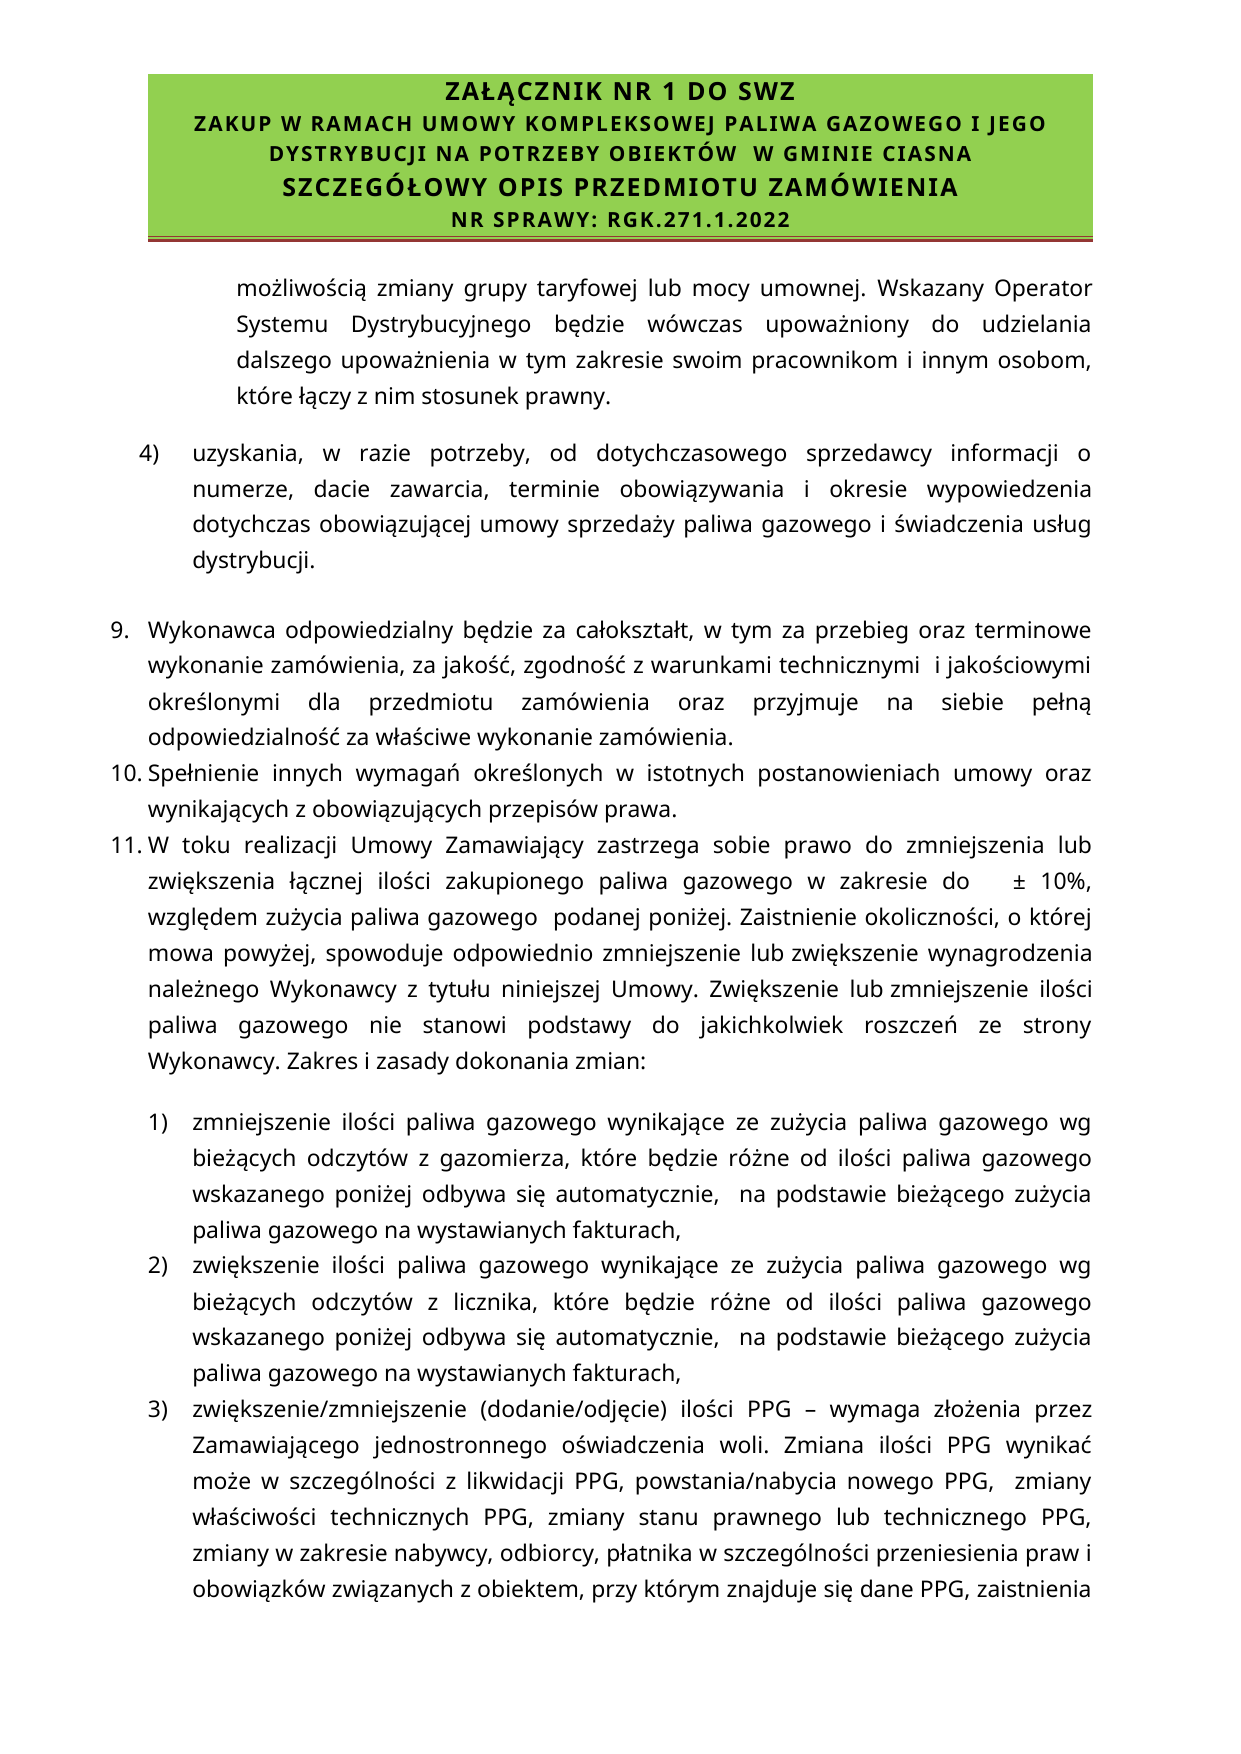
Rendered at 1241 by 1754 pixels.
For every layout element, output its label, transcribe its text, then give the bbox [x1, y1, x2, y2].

list zmniejszenie ilości paliwa gazowego wynikające ze zużycia paliwa gazowego wg bieżących odczytów z gazomierza, które będzie różne od ilości paliwa gazowego wskazanego poniżej odbywa się automatycznie, na podstawie bieżącego zużycia paliwa gazowego na wystawianych fakturach, [148, 1106, 1093, 1245]
list uzyskania, w razie potrzeby, od dotychczasowego sprzedawcy informacji o numerze, dacie zawarcia, terminie obowiązywania i okresie wypowiedzenia dotychczas obowiązującej umowy sprzedaży paliwa gazowego i świadczenia usług dystrybucji. [139, 437, 1093, 576]
list zwiększenie ilości paliwa gazowego wynikające ze zużycia paliwa gazowego wg bieżących odczytów z licznika, które będzie różne od ilości paliwa gazowego wskazanego poniżej odbywa się automatycznie, na podstawie bieżącego zużycia paliwa gazowego na wystawianych fakturach, [148, 1249, 1093, 1388]
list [148, 1393, 1093, 1604]
list W toku realizacji Umowy Zamawiający zastrzega sobie prawo do zmniejszenia lub zwiększenia łącznej ilości zakupionego paliwa gazowego w zakresie do ± 10%, względem zużycia paliwa gazowego podanej poniżej. Zaistnienie okoliczności, o której mowa powyżej, spowoduje odpowiednio zmniejszenie lub zwiększenie wynagrodzenia należnego Wykonawcy z tytułu niniejszej Umowy. Zwiększenie lub zmniejszenie ilości paliwa gazowego nie stanowi podstawy do jakichkolwiek roszczeń ze strony Wykonawcy. Zakres i zasady dokonania zmian: [110, 829, 1093, 1076]
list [199, 272, 1093, 411]
list Spełnienie innych wymagań określonych w istotnych postanowieniach umowy oraz wynikających z obowiązujących przepisów prawa. [110, 757, 1093, 824]
list Wykonawca odpowiedzialny będzie za całokształt, w tym za przebieg oraz terminowe wykonanie zamówienia, za jakość, zgodność z warunkami technicznymi i jakościowymi określonymi dla przedmiotu zamówienia oraz przyjmuje na siebie pełną odpowiedzialność za właściwe wykonanie zamówienia. [110, 613, 1093, 753]
